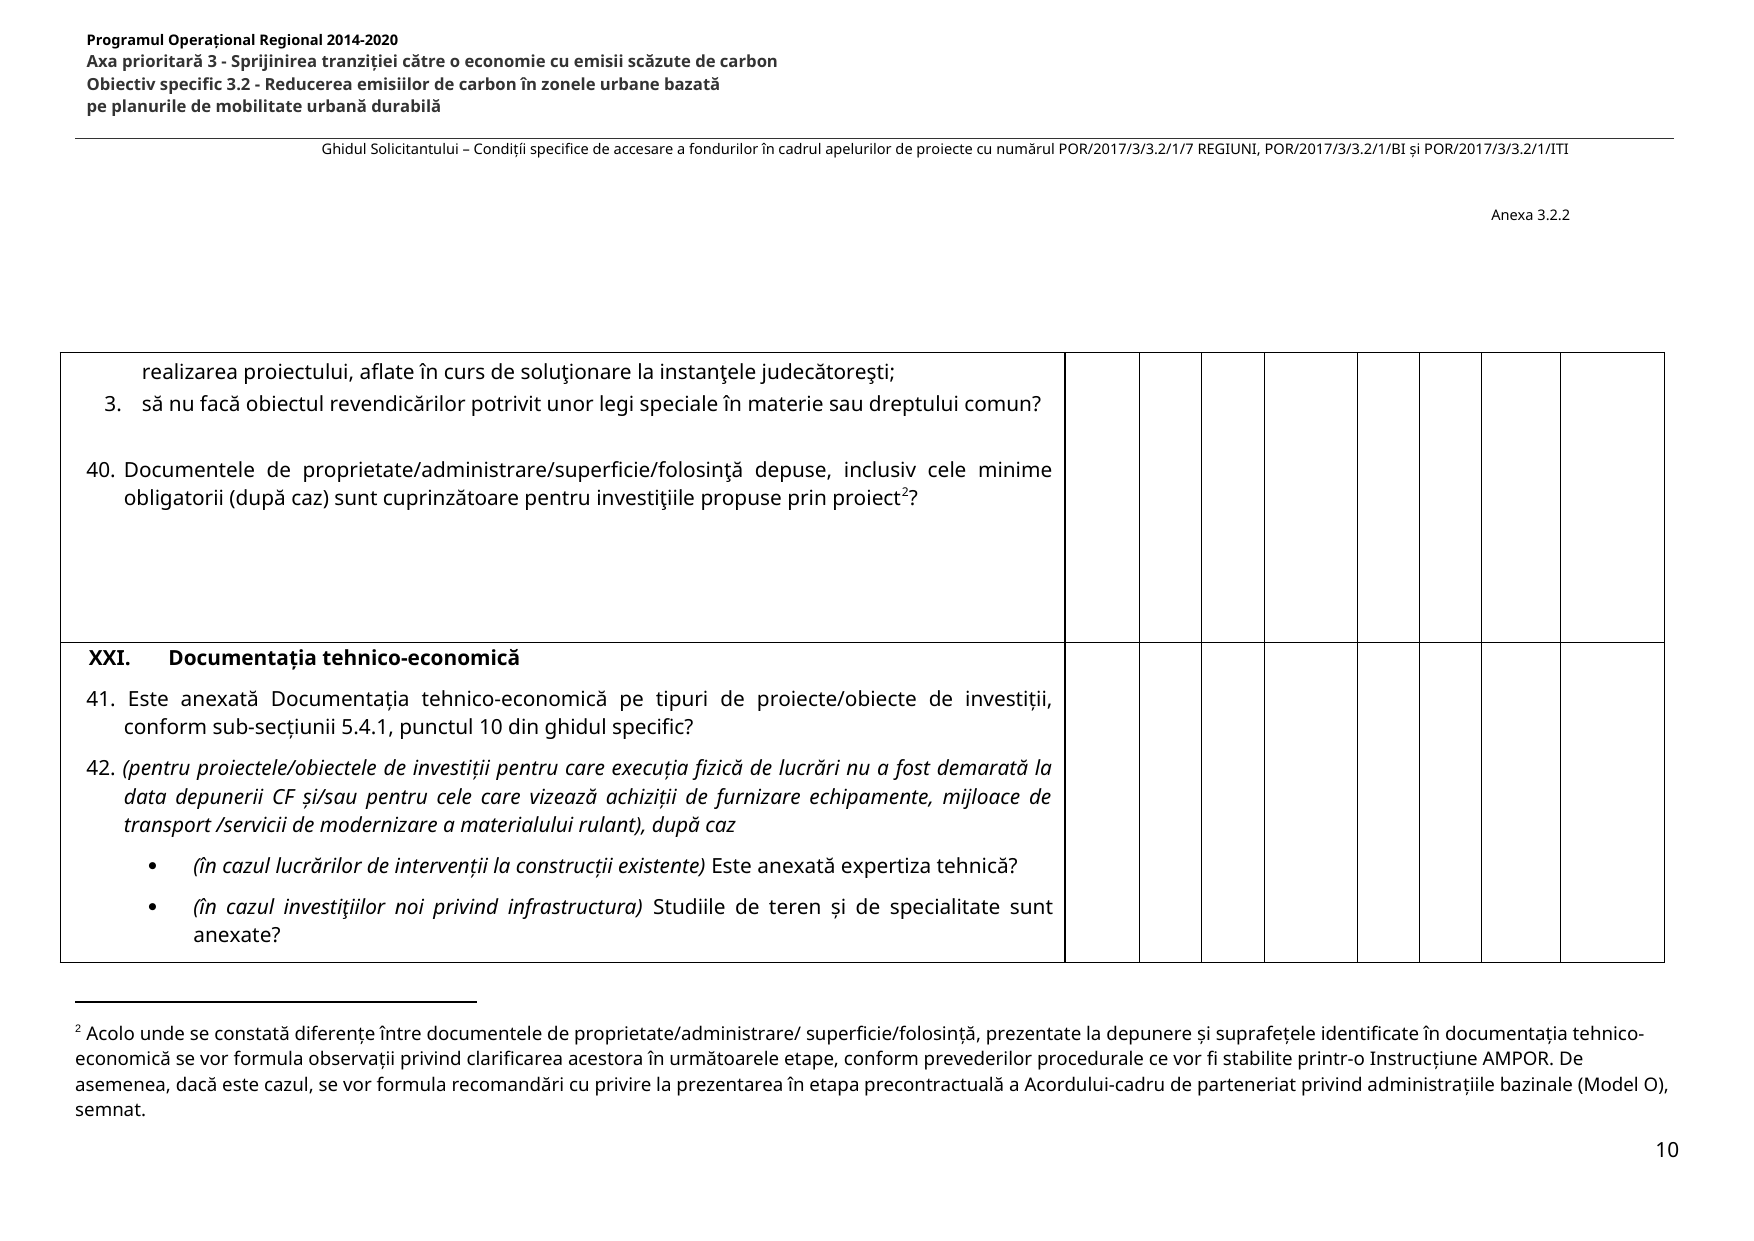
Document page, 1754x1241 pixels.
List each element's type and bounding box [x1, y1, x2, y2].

table_cell [1482, 643, 1560, 962]
table_cell [1066, 643, 1139, 962]
table_cell [1066, 353, 1139, 642]
table_cell [1265, 643, 1357, 962]
table_cell [61, 353, 1064, 642]
table_cell [1202, 643, 1264, 962]
table_cell [1482, 353, 1560, 642]
table_cell [1140, 643, 1201, 962]
table_cell [1358, 353, 1419, 642]
table_cell [1202, 353, 1264, 642]
table_cell [1561, 643, 1664, 962]
table_cell [1561, 353, 1664, 642]
table_cell [1358, 643, 1419, 962]
table_cell [1265, 353, 1357, 642]
table_cell [1420, 643, 1481, 962]
table_cell [61, 643, 1064, 962]
table_cell [1420, 353, 1481, 642]
table_cell [1140, 353, 1201, 642]
